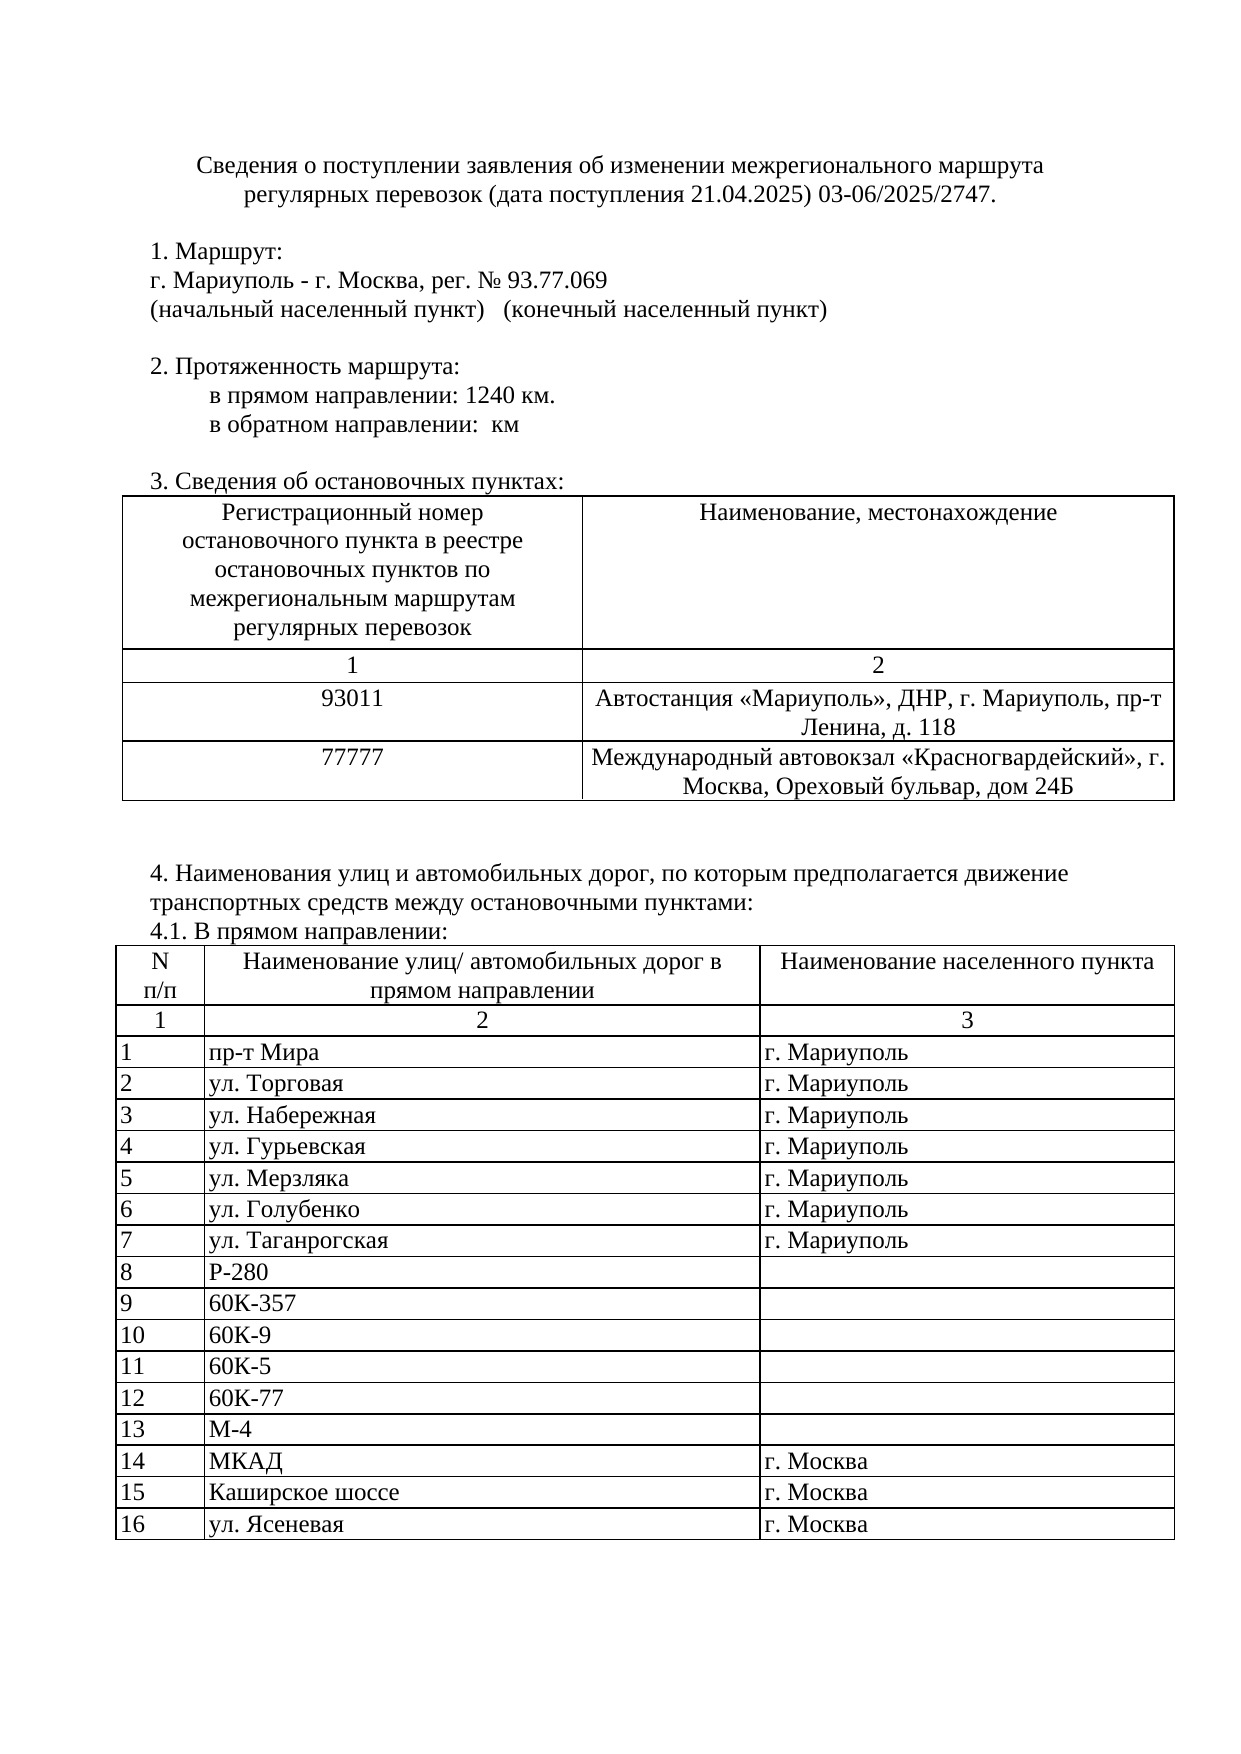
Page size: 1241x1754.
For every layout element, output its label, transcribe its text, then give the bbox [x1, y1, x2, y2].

table_cell [761, 1257, 1174, 1287]
text г. Мариуполь - г. Москва, рег. № 93.77.069 [150, 265, 1090, 294]
text 1. Маршрут: [150, 236, 1090, 265]
table_cell ул. Таганрогская [205, 1226, 759, 1256]
table_cell ул. Набережная [205, 1100, 759, 1130]
table_header Регистрационный номер остановочного пункта в реестре остановочных пунктов по межрегиональным маршрутам регулярных перевозок [123, 497, 582, 648]
table_cell Автостанция «Мариуполь», ДНР, г. Мариуполь, пр-т Ленина, д. 118 [583, 683, 1173, 740]
table_cell Каширское шоссе [205, 1477, 759, 1507]
table_cell 7 [117, 1226, 204, 1256]
table_cell 60К-77 [205, 1383, 759, 1413]
table_cell г. Мариуполь [761, 1163, 1174, 1193]
table_cell ул. Торговая [205, 1068, 759, 1098]
table_cell [761, 1415, 1174, 1444]
table_cell 9 [117, 1289, 204, 1318]
table_cell Р-280 [205, 1257, 759, 1287]
table_cell 3 [761, 1006, 1174, 1035]
table_cell ул. Ясеневая [205, 1509, 759, 1539]
table_cell 1 [117, 1037, 204, 1067]
table_cell 6 [117, 1194, 204, 1224]
text 4.1. В прямом направлении: [150, 916, 1090, 945]
table_cell ул. Гурьевская [205, 1131, 759, 1161]
table_cell М-4 [205, 1415, 759, 1444]
table_cell [761, 1320, 1174, 1350]
table_cell 16 [117, 1509, 204, 1539]
table_cell ул. Мерзляка [205, 1163, 759, 1193]
table_cell [761, 1383, 1174, 1413]
table_cell г. Мариуполь [761, 1226, 1174, 1256]
table_header Наименование населенного пункта [761, 946, 1174, 1004]
table_cell 11 [117, 1352, 204, 1381]
table_cell г. Мариуполь [761, 1194, 1174, 1224]
table_cell пр-т Мира [205, 1037, 759, 1067]
text 4. Наименования улиц и автомобильных дорог, по которым предполагается движение транспортных средств между остановочными пунктами: [150, 858, 1090, 916]
table_cell Международный автовокзал «Красногвардейский», г. Москва, Ореховый бульвар, дом 24Б [583, 742, 1173, 799]
table_cell [761, 1289, 1174, 1318]
table_cell г. Мариуполь [761, 1131, 1174, 1161]
table_cell 60К-9 [205, 1320, 759, 1350]
table_cell 2 [117, 1068, 204, 1098]
table_cell 60К-5 [205, 1352, 759, 1381]
table_cell 12 [117, 1383, 204, 1413]
table_cell МКАД [205, 1446, 759, 1476]
table_cell 10 [117, 1320, 204, 1350]
table_cell 1 [117, 1006, 204, 1035]
table_cell г. Мариуполь [761, 1068, 1174, 1098]
table_cell г. Мариуполь [761, 1037, 1174, 1067]
table_cell 93011 [123, 683, 582, 740]
table_header Наименование улиц/ автомобильных дорог в прямом направлении [205, 946, 759, 1004]
text (начальный населенный пункт) (конечный населенный пункт) [150, 294, 1090, 322]
table_cell 60К-357 [205, 1289, 759, 1318]
table_cell 2 [583, 650, 1173, 681]
table_cell ул. Голубенко [205, 1194, 759, 1224]
table_cell 14 [117, 1446, 204, 1476]
table_cell 8 [117, 1257, 204, 1287]
table_cell [761, 1352, 1174, 1381]
table_cell г. Мариуполь [761, 1100, 1174, 1130]
text в обратном направлении: км [150, 409, 1090, 437]
table_cell г. Москва [761, 1509, 1174, 1539]
table_cell г. Москва [761, 1446, 1174, 1476]
table_cell 77777 [123, 742, 582, 799]
table_cell 4 [117, 1131, 204, 1161]
text Сведения о поступлении заявления об изменении межрегионального маршрута регулярных перевозок (дата поступления 21.04.2025) 03-06/2025/2747. [150, 150, 1090, 207]
text 2. Протяженность маршрута: [150, 351, 1090, 380]
table_cell 13 [117, 1415, 204, 1444]
text в прямом направлении: 1240 км. [150, 380, 1090, 409]
table_cell 3 [117, 1100, 204, 1130]
table_cell 15 [117, 1477, 204, 1507]
table_header N п/п [117, 946, 204, 1004]
table_cell 1 [123, 650, 582, 681]
text 3. Сведения об остановочных пунктах: [150, 466, 1090, 495]
table_cell г. Москва [761, 1477, 1174, 1507]
table_cell 5 [117, 1163, 204, 1193]
table_cell 2 [205, 1006, 759, 1035]
table_header Наименование, местонахождение [583, 497, 1173, 648]
